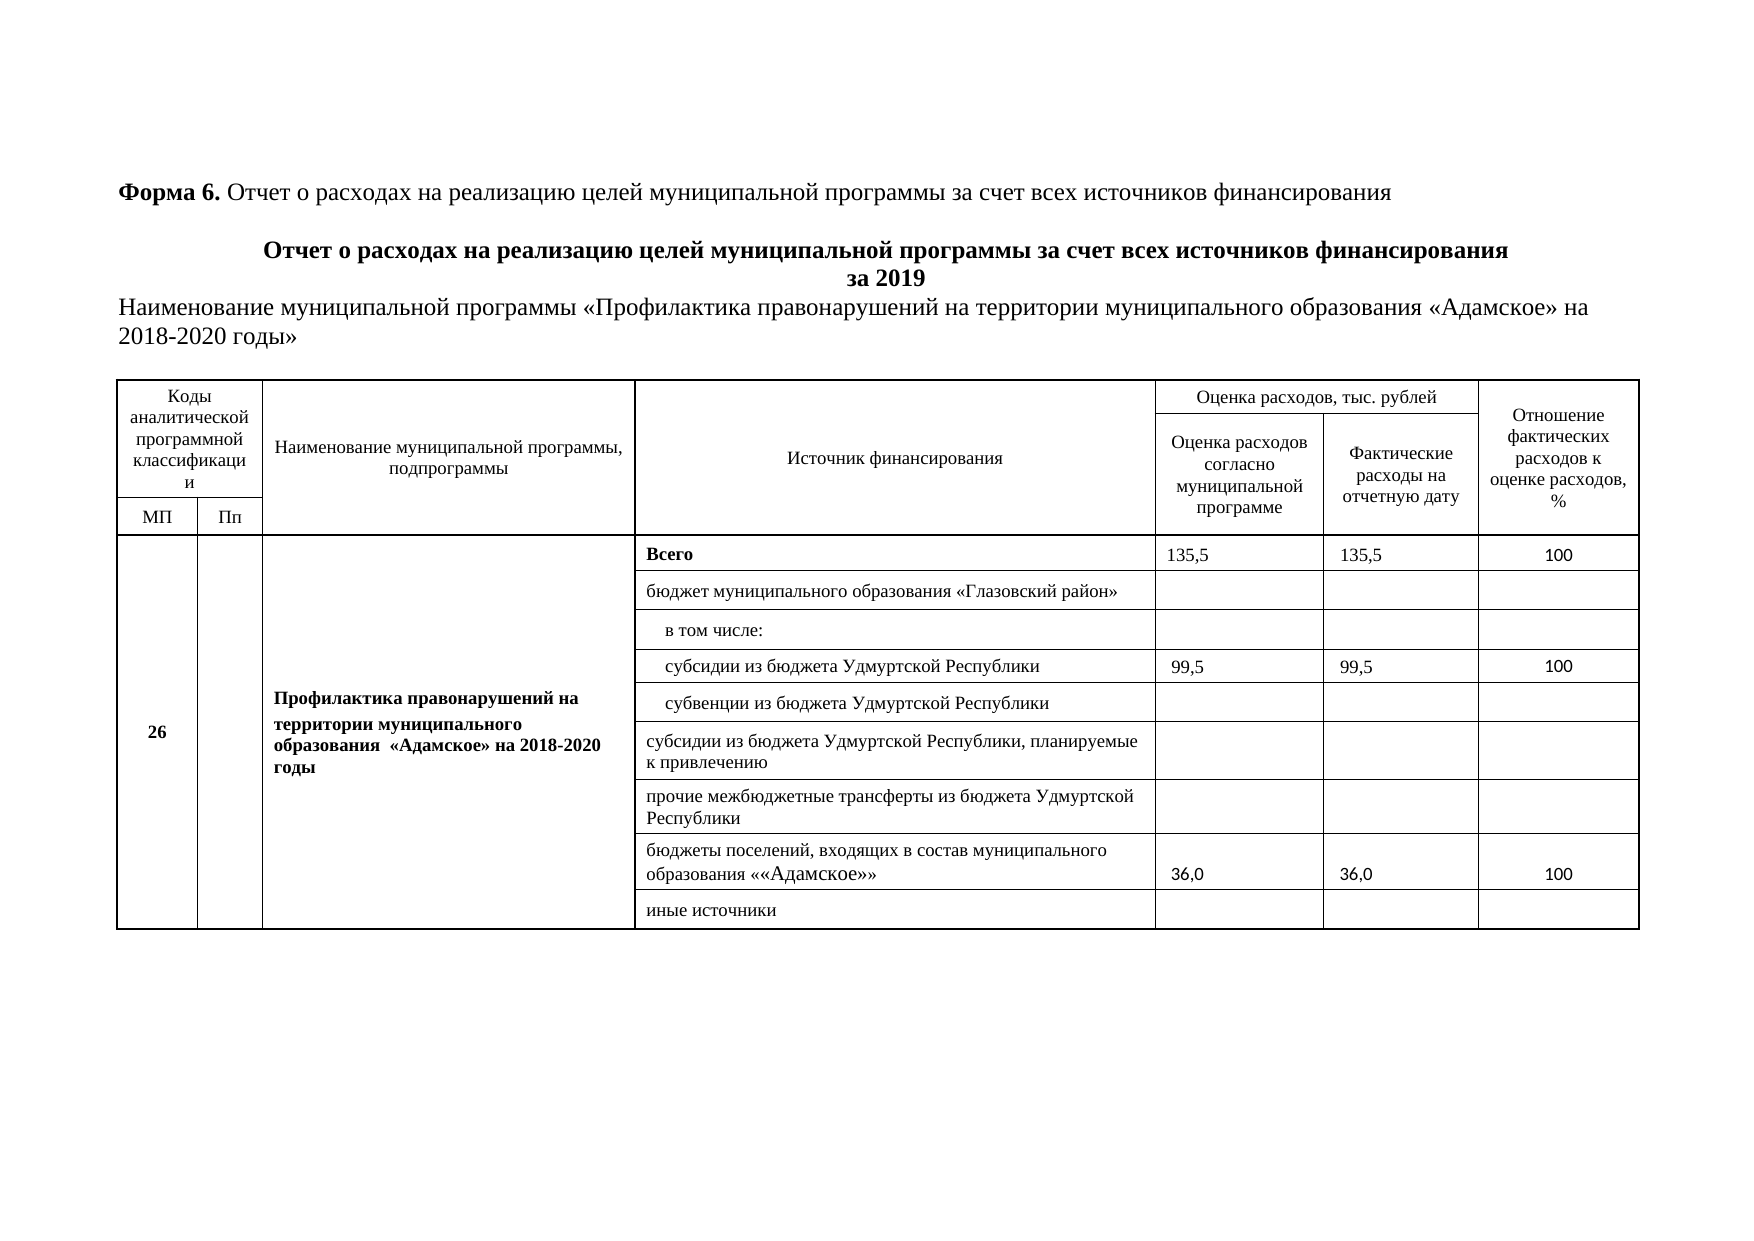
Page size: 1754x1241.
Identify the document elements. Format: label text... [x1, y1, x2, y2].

text Отчет о расходах на реализацию целей муниципальной программы за счет всех источников финансирования [118, 235, 1654, 263]
table_cell 26 [118, 536, 197, 928]
table_cell [1324, 780, 1478, 833]
table_cell 100 [1479, 536, 1638, 570]
table_cell [1156, 890, 1323, 928]
table_cell 99,5 [1156, 650, 1323, 682]
text Форма 6. Отчет о расходах на реализацию целей муниципальной программы за счет всех источников финансирования [118, 177, 1654, 206]
table_cell субвенции из бюджета Удмуртской Республики [636, 683, 1155, 721]
table_cell бюджет муниципального образования «Глазовский район» [636, 571, 1155, 609]
table_cell [1479, 683, 1638, 721]
table_cell Оценка расходов согласно муниципальной программе [1156, 414, 1323, 534]
table_cell прочие межбюджетные трансферты из бюджета Удмуртской Республики [636, 780, 1155, 833]
table_cell 100 [1479, 834, 1638, 889]
table_header Источник финансирования [636, 381, 1155, 534]
table_cell 135,5 [1324, 536, 1478, 570]
table_cell субсидии из бюджета Удмуртской Республики, планируемые к привлечению [636, 722, 1155, 779]
table_cell [1156, 571, 1323, 609]
table_cell [1156, 722, 1323, 779]
table_cell бюджеты поселений, входящих в состав муниципального образования ««Адамское»» [636, 834, 1155, 889]
table_cell 99,5 [1324, 650, 1478, 682]
table_cell [1324, 610, 1478, 648]
table_cell иные источники [636, 890, 1155, 928]
table_cell в том числе: [636, 610, 1155, 648]
table_cell [1324, 722, 1478, 779]
table_cell [1479, 610, 1638, 648]
table_cell Фактические расходы на отчетную дату [1324, 414, 1478, 534]
table_cell [198, 536, 262, 928]
table_cell МП [118, 498, 197, 534]
table_cell 100 [1479, 650, 1638, 682]
table_cell Всего [636, 536, 1155, 570]
table_cell 36,0 [1324, 834, 1478, 889]
table_cell 135,5 [1156, 536, 1323, 570]
table_cell [1479, 890, 1638, 928]
table_cell [1156, 780, 1323, 833]
table_cell [1479, 722, 1638, 779]
table_header Отношение фактических расходов к оценке расходов, % [1479, 381, 1638, 534]
table_cell [1324, 683, 1478, 721]
text Наименование муниципальной программы «Профилактика правонарушений на территории муниципального образования «Адамское» на 2018-2020 годы» [118, 292, 1654, 350]
table_cell Пп [198, 498, 262, 534]
table_cell [1479, 780, 1638, 833]
table_cell [1156, 610, 1323, 648]
table_header Оценка расходов, тыс. рублей [1156, 381, 1478, 413]
table_header Коды аналитической программной классификации [118, 381, 262, 497]
table_cell субсидии из бюджета Удмуртской Республики [636, 650, 1155, 682]
table_cell [1156, 683, 1323, 721]
table_cell [1324, 890, 1478, 928]
table_cell Профилактика правонарушений на территории муниципального образования «Адамское» на 2018-2020 годы [263, 536, 634, 928]
table_cell [1479, 571, 1638, 609]
table_cell [1324, 571, 1478, 609]
table_cell 36,0 [1156, 834, 1323, 889]
text за 2019 [118, 263, 1654, 292]
table_header Наименование муниципальной программы, подпрограммы [263, 381, 634, 534]
